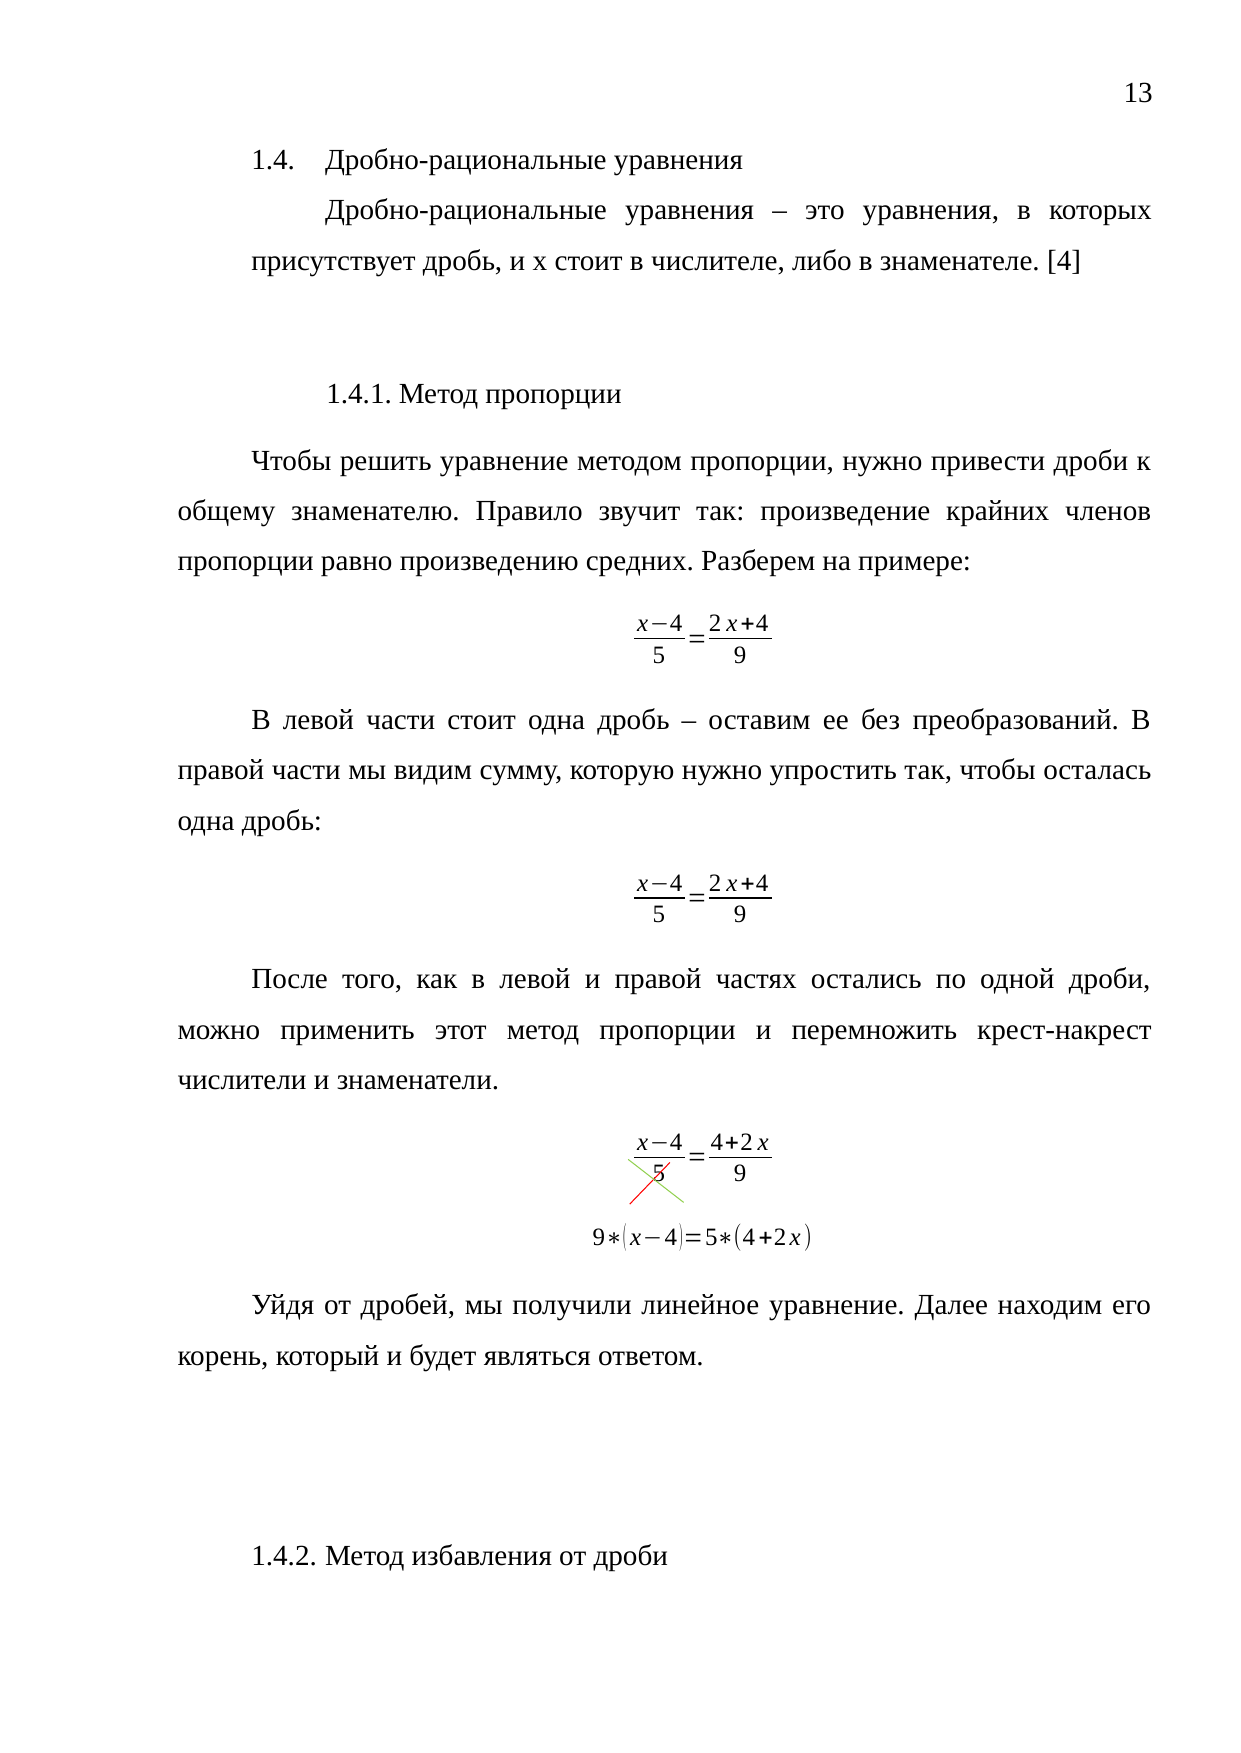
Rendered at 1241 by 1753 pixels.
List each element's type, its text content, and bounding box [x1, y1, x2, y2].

list Метод избавления от дроби [177, 1538, 1152, 1571]
text Уйдя от дробей, мы получили линейное уравнение. Далее находим его корень, который и будет являться ответом. [177, 1287, 1152, 1371]
text После того, как в левой и правой частях остались по одной дроби, можно применить этот метод пропорции и перемножить крест-накрест числители и знаменатели. [177, 961, 1152, 1096]
text Чтобы решить уравнение методом пропорции, нужно привести дроби к общему знаменателю. Правило звучит так: произведение крайних членов пропорции равно произведению средних. Разберем на примере: [177, 443, 1152, 577]
list Дробно-рациональные уравнения [177, 142, 1152, 176]
list Дробно-рациональные уравнения – это уравнения, в которых присутствует дробь, и x стоит в числителе, либо в знаменателе. [4] [251, 192, 1152, 276]
list Метод пропорции [252, 376, 1152, 409]
text В левой части стоит одна дробь – оставим ее без преобразований. В правой части мы видим сумму, которую нужно упростить так, чтобы осталась одна дробь: [177, 702, 1152, 836]
